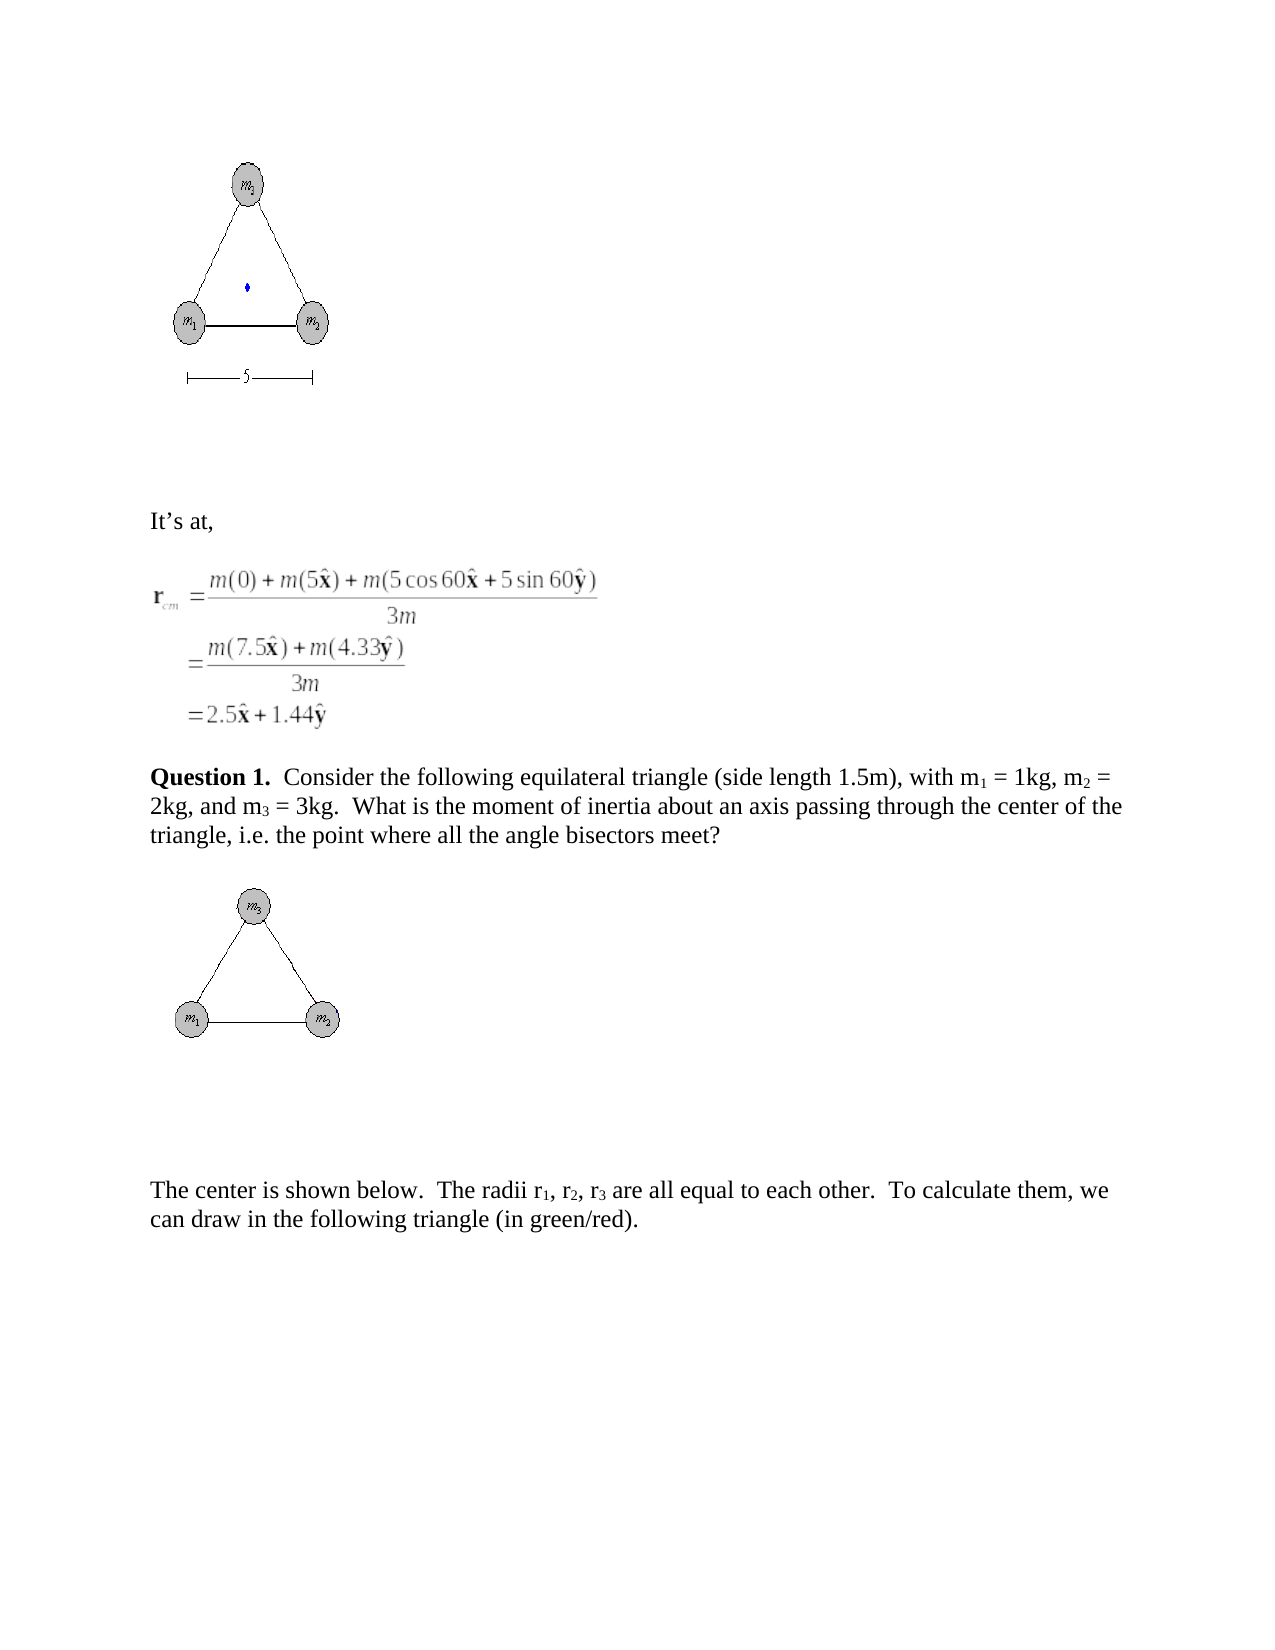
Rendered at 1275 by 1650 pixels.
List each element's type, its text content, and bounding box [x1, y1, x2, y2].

text The center is shown below. The radii r1, r2, r3 are all equal to each other. To calculate them, we can draw in the following triangle (in green/red). [150, 1175, 1125, 1232]
text Question 1. Consider the following equilateral triangle (side length 1.5m), with m1 = 1kg, m2 = 2kg, and m3 = 3kg. What is the moment of inertia about an axis passing through the center of the triangle, i.e. the point where all the angle bisectors meet? [150, 762, 1125, 849]
picture [150, 150, 468, 478]
text It’s at, [150, 506, 1125, 535]
picture [150, 877, 488, 1147]
